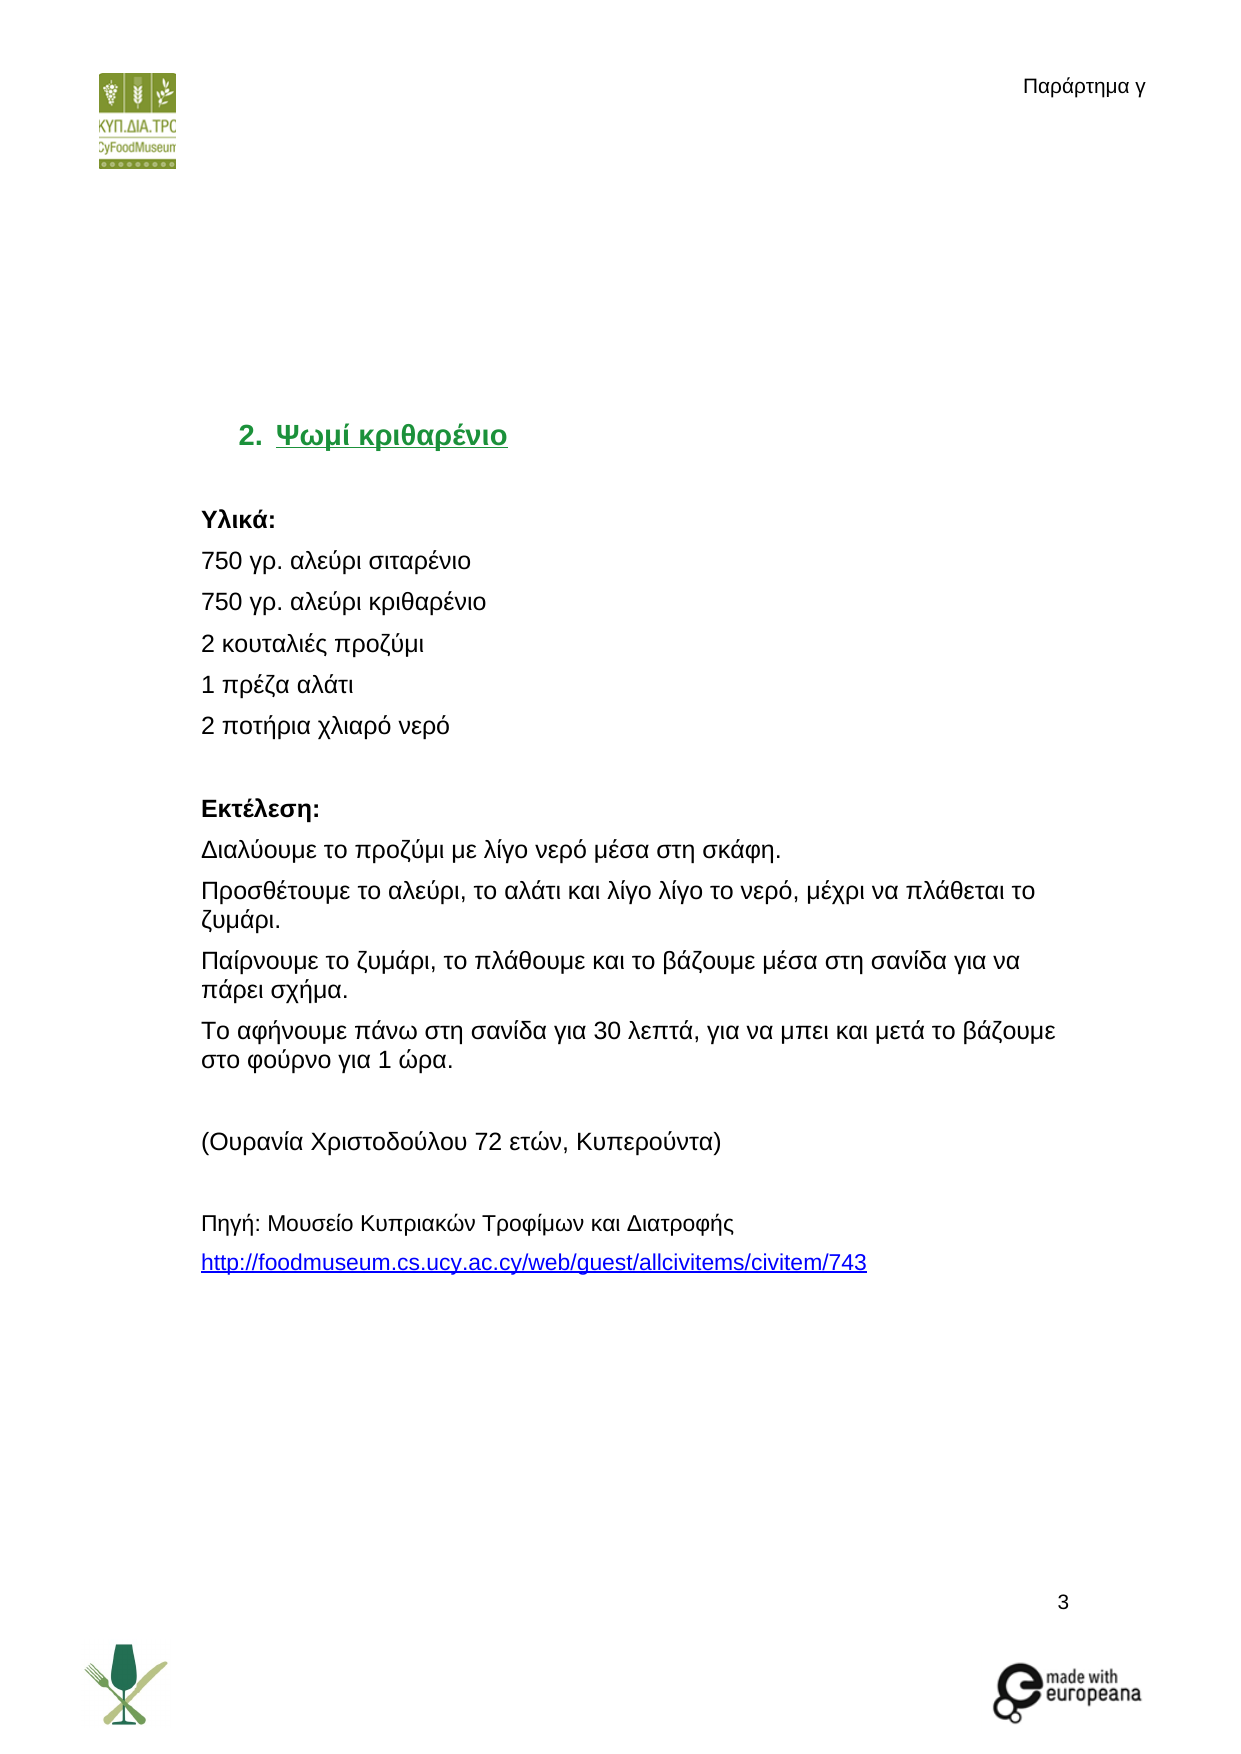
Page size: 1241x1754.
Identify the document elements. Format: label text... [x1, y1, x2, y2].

text Προσθέτουμε το αλεύρι, το αλάτι και λίγο λίγο το νερό, μέχρι να πλάθεται το ζυμάρι. [201, 876, 1069, 934]
text Διαλύουμε το προζύμι με λίγο νερό μέσα στη σκάφη. [201, 835, 1069, 864]
text 2 ποτήρια χλιαρό νερό [201, 711, 1069, 740]
picture [97, 73, 176, 167]
text Το αφήνουμε πάνω στη σανίδα για 30 λεπτά, για να μπει και μετά το βάζουμε στο φούρνο για 1 ώρα. [201, 1016, 1069, 1074]
text 1 πρέζα αλάτι [201, 670, 1069, 699]
subtitle Ψωμί κριθαρένιο [238, 418, 1069, 451]
text Υλικά: [201, 505, 1069, 534]
text Εκτέλεση: [201, 794, 1069, 822]
text Πηγή: Μουσείο Κυπριακών Τροφίμων και Διατροφής [201, 1210, 1069, 1236]
text 750 γρ. αλεύρι σιταρένιο [201, 546, 1069, 575]
text 750 γρ. αλεύρι κριθαρένιο [201, 587, 1069, 616]
picture [80, 1639, 171, 1727]
picture [980, 1652, 1149, 1731]
text http://foodmuseum.cs.ucy.ac.cy/web/guest/allcivitems/civitem/743 [201, 1249, 1069, 1275]
text Παίρνουμε το ζυμάρι, το πλάθουμε και το βάζουμε μέσα στη σανίδα για να πάρει σχήμα. [201, 946, 1069, 1004]
text (Ουρανία Χριστοδούλου 72 ετών, Κυπερούντα) [201, 1127, 1069, 1156]
text 2 κουταλιές προζύμι [201, 629, 1069, 657]
